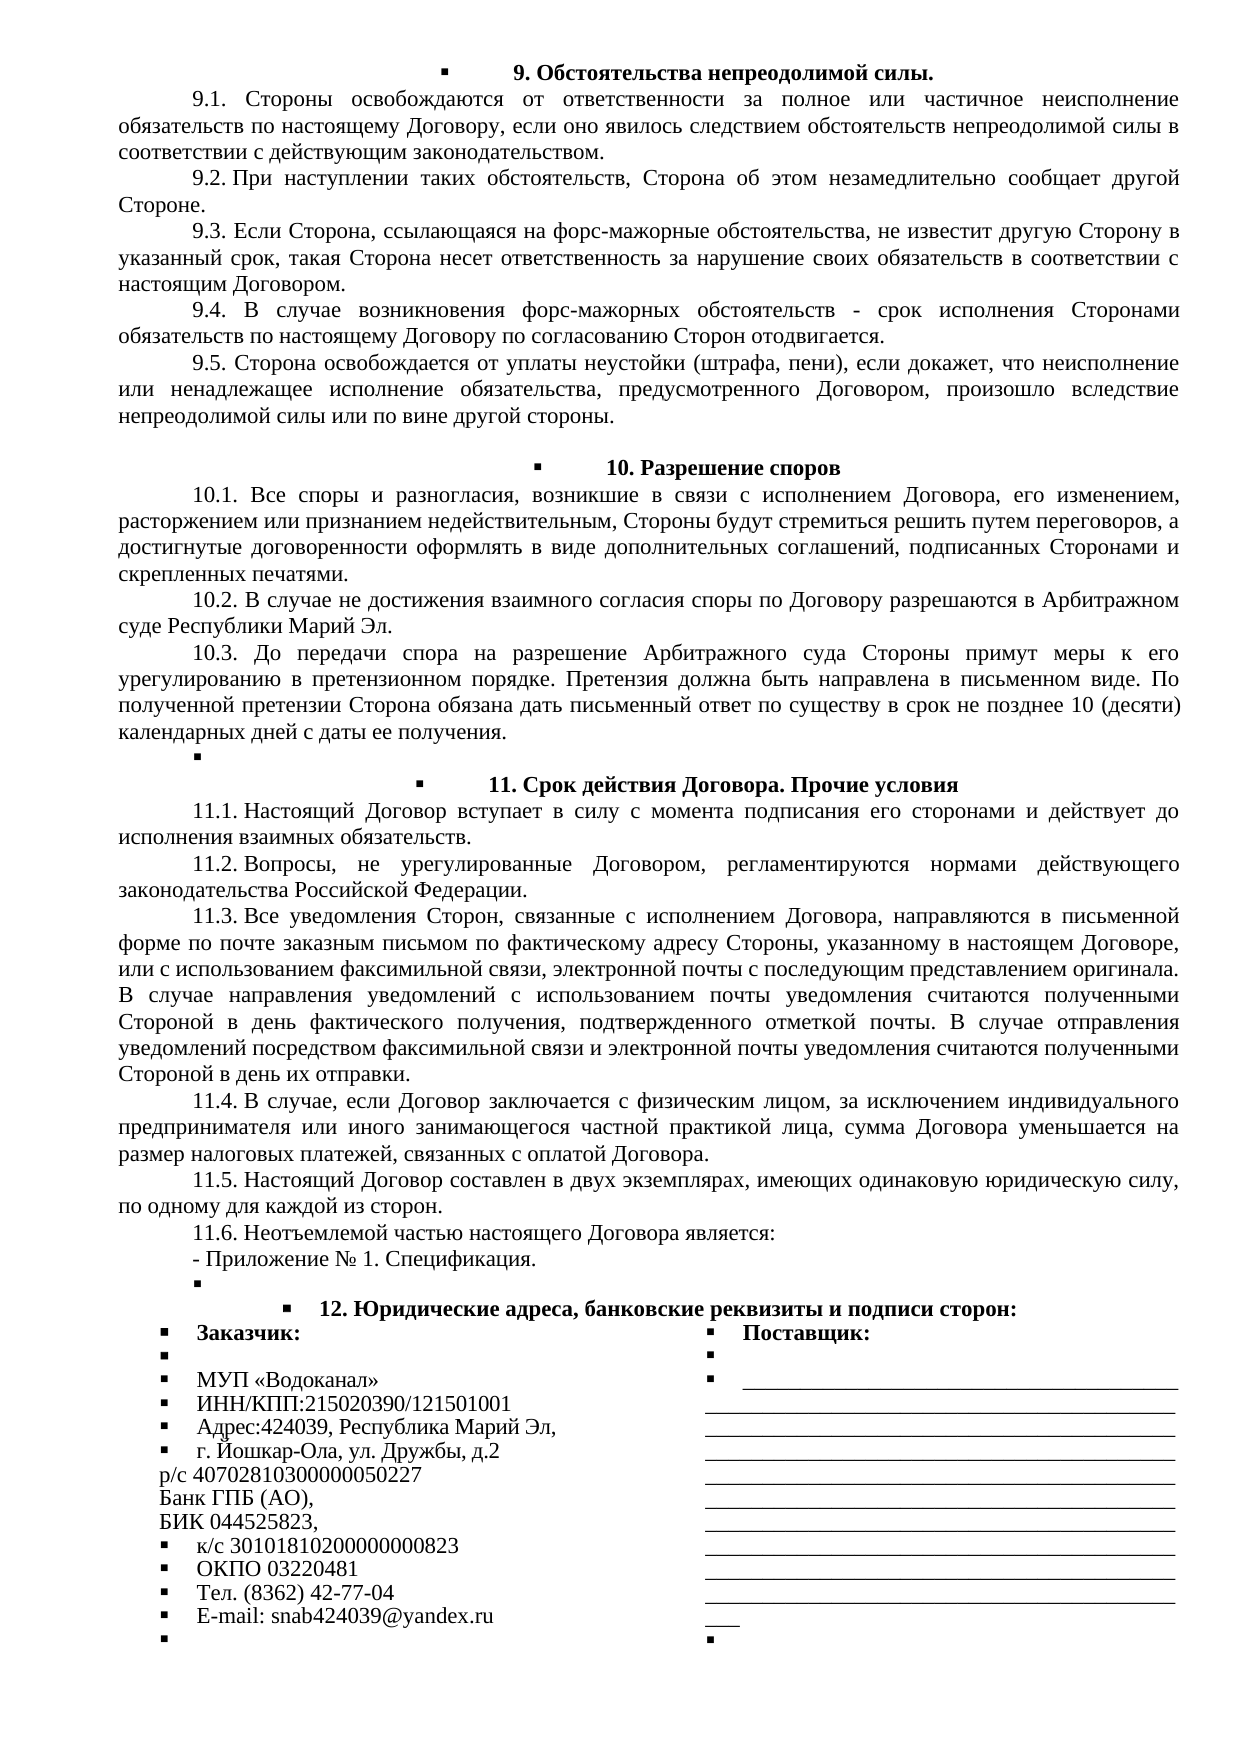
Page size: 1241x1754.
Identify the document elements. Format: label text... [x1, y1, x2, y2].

text 10.2. В случае не достижения взаимного согласия споры по Договору разрешаются в Арбитражном суде Республики Марий Эл. [118, 586, 1181, 639]
text 9.3. Если Сторона, ссылающаяся на форс-мажорные обстоятельства, не известит другую Сторону в указанный срок, такая Сторона несет ответственность за нарушение своих обязательств в соответствии с настоящим Договором. [118, 217, 1181, 296]
text 10.1. Все споры и разногласия, возникшие в связи с исполнением Договора, его изменением, расторжением или признанием недействительным, Стороны будут стремиться решить путем переговоров, а достигнутые договоренности оформлять в виде дополнительных соглашений, подписанных Сторонами и скрепленных печатями. [118, 481, 1181, 586]
list 9. Обстоятельства непреодолимой силы. [118, 59, 1181, 85]
list 11. Срок действия Договора. Прочие условия [118, 771, 1181, 797]
text 9.2. При наступлении таких обстоятельств, Сторона об этом незамедлительно сообщает другой Стороне. [118, 164, 1181, 217]
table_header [148, 1321, 694, 1665]
text 11.2. Вопросы, не урегулированные Договором, регламентируются нормами действующего законодательства Российской Федерации. [118, 850, 1181, 902]
text - Приложение № 1. Спецификация. [118, 1245, 1181, 1271]
text 9.4. В случае возникновения форс-мажорных обстоятельств - срок исполнения Сторонами обязательств по настоящему Договору по согласованию Сторон отодвигается. [118, 296, 1181, 349]
list 10. Разрешение споров [118, 454, 1181, 481]
list 12. Юридические адреса, банковские реквизиты и подписи сторон: [118, 1298, 1181, 1321]
text 11.4. В случае, если Договор заключается с физическим лицом, за исключением индивидуального предпринимателя или иного занимающегося частной практикой лица, сумма Договора уменьшается на размер налоговых платежей, связанных с оплатой Договора. [118, 1087, 1181, 1166]
text 9.5. Сторона освобождается от уплаты неустойки (штрафа, пени), если докажет, что неисполнение или ненадлежащее исполнение обязательства, предусмотренного Договором, произошло вследствие непреодолимой силы или по вине другой стороны. [118, 349, 1181, 428]
text 10.3. До передачи спора на разрешение Арбитражного суда Стороны примут меры к его урегулированию в претензионном порядке. Претензия должна быть направлена в письменном виде. По полученной претензии Сторона обязана дать письменный ответ по существу в срок не позднее 10 (десяти) календарных дней с даты ее получения. [118, 639, 1181, 744]
text 11.5. Настоящий Договор составлен в двух экземплярах, имеющих одинаковую юридическую силу, по одному для каждой из сторон. [118, 1166, 1181, 1219]
text 11.6. Неотъемлемой частью настоящего Договора является: [118, 1219, 1181, 1245]
text 11.3. Все уведомления Сторон, связанные с исполнением Договора, направляются в письменной форме по почте заказным письмом по фактическому адресу Стороны, указанному в настоящем Договоре, или с использованием факсимильной связи, электронной почты с последующим представлением оригинала. В случае направления уведомлений с использованием почты уведомления считаются полученными Стороной в день фактического получения, подтвержденного отметкой почты. В случае отправления уведомлений посредством факсимильной связи и электронной почты уведомления считаются полученными Стороной в день их отправки. [118, 902, 1181, 1087]
text 9.1. Стороны освобождаются от ответственности за полное или частичное неисполнение обязательств по настоящему Договору, если оно явилось следствием обстоятельств непреодолимой силы в соответствии с действующим законодательством. [118, 85, 1181, 164]
text 11.1. Настоящий Договор вступает в силу с момента подписания его сторонами и действует до исполнения взаимных обязательств. [118, 797, 1181, 850]
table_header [694, 1321, 1192, 1665]
